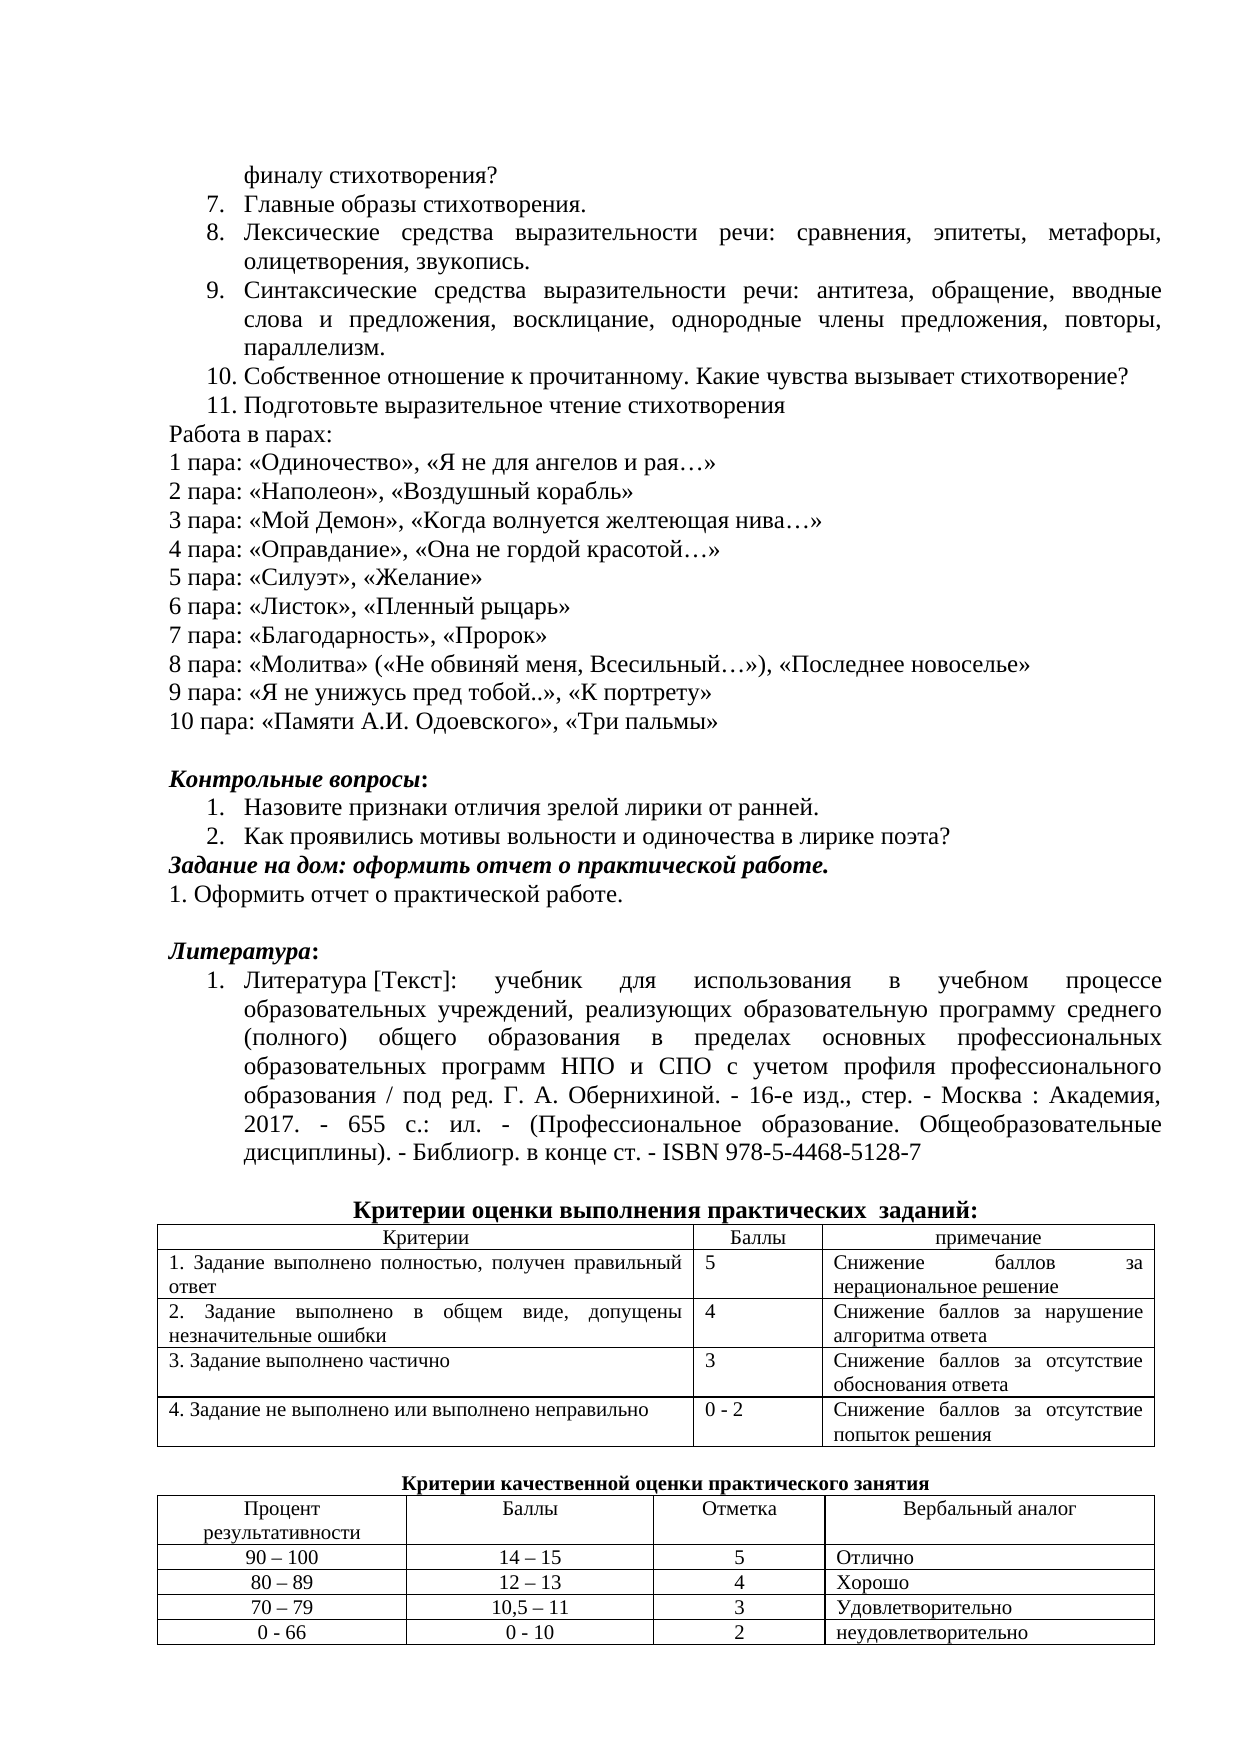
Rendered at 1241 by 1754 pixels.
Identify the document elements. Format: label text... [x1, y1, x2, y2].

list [206, 160, 1162, 189]
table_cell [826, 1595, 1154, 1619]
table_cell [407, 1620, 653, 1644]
list Назовите признаки отличия зрелой лирики от ранней. [206, 792, 1162, 821]
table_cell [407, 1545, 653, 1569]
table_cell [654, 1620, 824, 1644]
text 2 пара: «Наполеон», «Воздушный корабль» [169, 476, 1162, 505]
list Синтаксические средства выразительности речи: антитеза, обращение, вводные слова и предложения, восклицание, однородные члены предложения, повторы, параллелизм. [206, 275, 1162, 361]
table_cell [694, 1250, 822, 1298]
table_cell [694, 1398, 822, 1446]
text 8 пара: «Молитва» («Не обвиняй меня, Всесильный…»), «Последнее новоселье» [169, 649, 1162, 677]
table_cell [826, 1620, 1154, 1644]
text 1 пара: «Одиночество», «Я не для ангелов и рая…» [169, 447, 1162, 476]
text 7 пара: «Благодарность», «Пророк» [169, 620, 1162, 649]
text 3 пара: «Мой Демон», «Когда волнуется желтеющая нива…» [169, 505, 1162, 534]
list Как проявились мотивы вольности и одиночества в лирике поэта? [206, 821, 1162, 850]
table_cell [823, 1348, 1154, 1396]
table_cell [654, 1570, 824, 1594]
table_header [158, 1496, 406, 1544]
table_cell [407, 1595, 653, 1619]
text Контрольные вопросы: [169, 764, 1162, 792]
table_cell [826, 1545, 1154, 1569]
text Критерии оценки выполнения практических заданий: [169, 1195, 1162, 1224]
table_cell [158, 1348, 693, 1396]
text 10 пара: «Памяти А.И. Одоевского», «Три пальмы» [169, 706, 1162, 735]
list Собственное отношение к прочитанному. Какие чувства вызывает стихотворение? [206, 361, 1162, 390]
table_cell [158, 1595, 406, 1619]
list Лексические средства выразительности речи: сравнения, эпитеты, метафоры, олицетворения, звукопись. [206, 217, 1162, 275]
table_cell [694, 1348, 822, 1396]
list Литература [Текст]: учебник для использования в учебном процессе образовательных учреждений, реализующих образовательную программу среднего (полного) общего образования в пределах основных профессиональных образовательных программ НПО и СПО с учетом профиля профессионального образования / под ред. Г. А. Обернихиной. - 16-е изд., стер. - Москва : Академия, 2017. - 655 с.: ил. - (Профессиональное образование. Общеобразовательные дисциплины). - Библиогр. в конце ст. - ISBN 978-5-4468-5128-7 [206, 965, 1162, 1166]
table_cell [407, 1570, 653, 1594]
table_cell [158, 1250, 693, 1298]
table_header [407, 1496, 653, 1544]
text 6 пара: «Листок», «Пленный рыцарь» [169, 591, 1162, 620]
text Задание на дом: оформить отчет о практической работе. [169, 850, 1162, 879]
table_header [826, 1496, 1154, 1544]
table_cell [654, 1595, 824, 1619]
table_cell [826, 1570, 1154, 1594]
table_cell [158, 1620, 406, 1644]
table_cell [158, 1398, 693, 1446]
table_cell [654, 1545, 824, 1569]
list Главные образы стихотворения. [206, 189, 1162, 217]
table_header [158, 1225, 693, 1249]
text Литература: [169, 936, 1162, 965]
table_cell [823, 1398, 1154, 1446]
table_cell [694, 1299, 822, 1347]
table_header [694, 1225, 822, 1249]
text 1. Оформить отчет о практической работе. [169, 879, 1162, 907]
text 9 пара: «Я не унижусь пред тобой..», «К портрету» [169, 677, 1162, 706]
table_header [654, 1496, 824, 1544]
text 5 пара: «Силуэт», «Желание» [169, 562, 1162, 591]
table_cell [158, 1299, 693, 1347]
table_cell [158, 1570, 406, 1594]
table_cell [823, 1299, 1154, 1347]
text 4 пара: «Оправдание», «Она не гордой красотой…» [169, 534, 1162, 562]
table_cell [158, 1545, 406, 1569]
text Критерии качественной оценки практического занятия [169, 1471, 1162, 1495]
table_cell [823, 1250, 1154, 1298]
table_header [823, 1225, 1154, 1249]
list Подготовьте выразительное чтение стихотворения [206, 390, 1162, 419]
text Работа в парах: [169, 419, 1162, 447]
